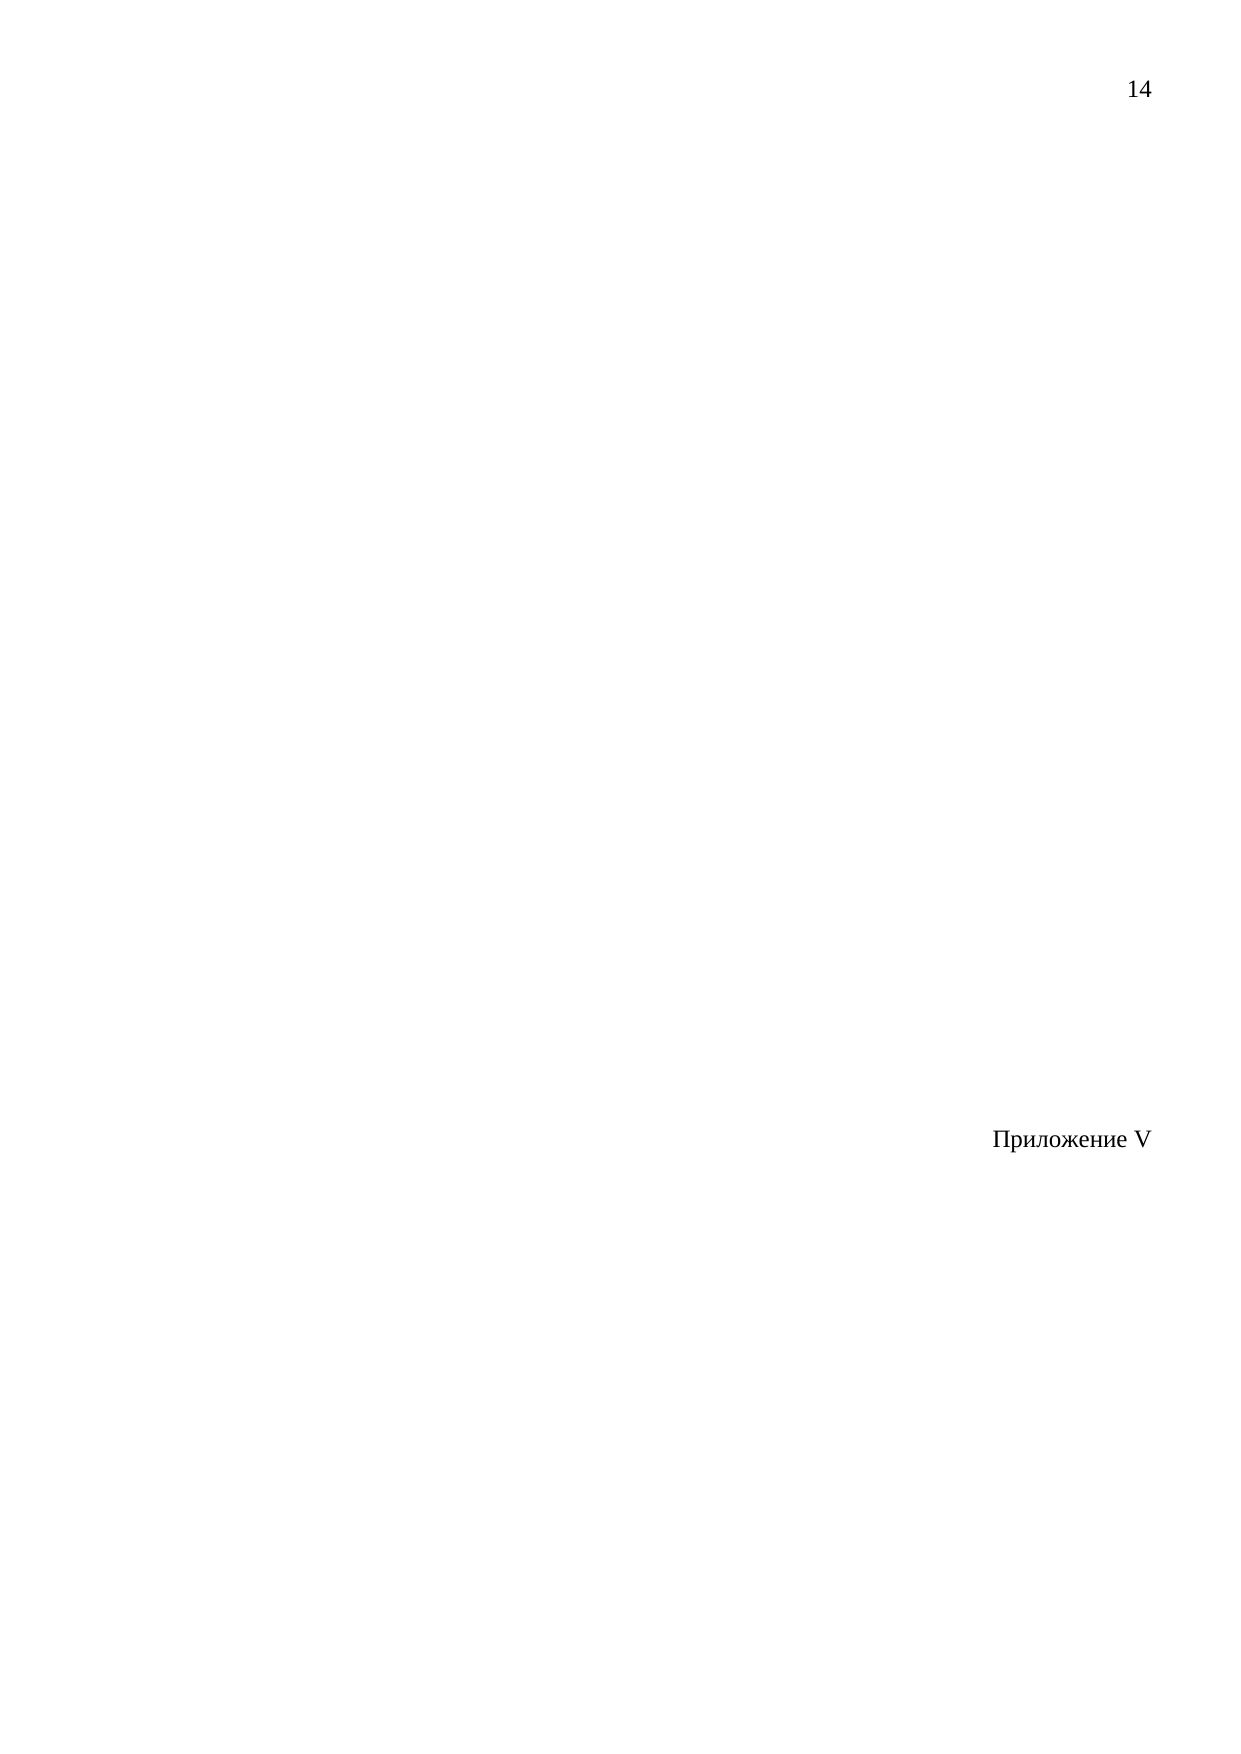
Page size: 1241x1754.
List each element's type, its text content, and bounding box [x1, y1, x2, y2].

text Приложение V [177, 1124, 1152, 1153]
